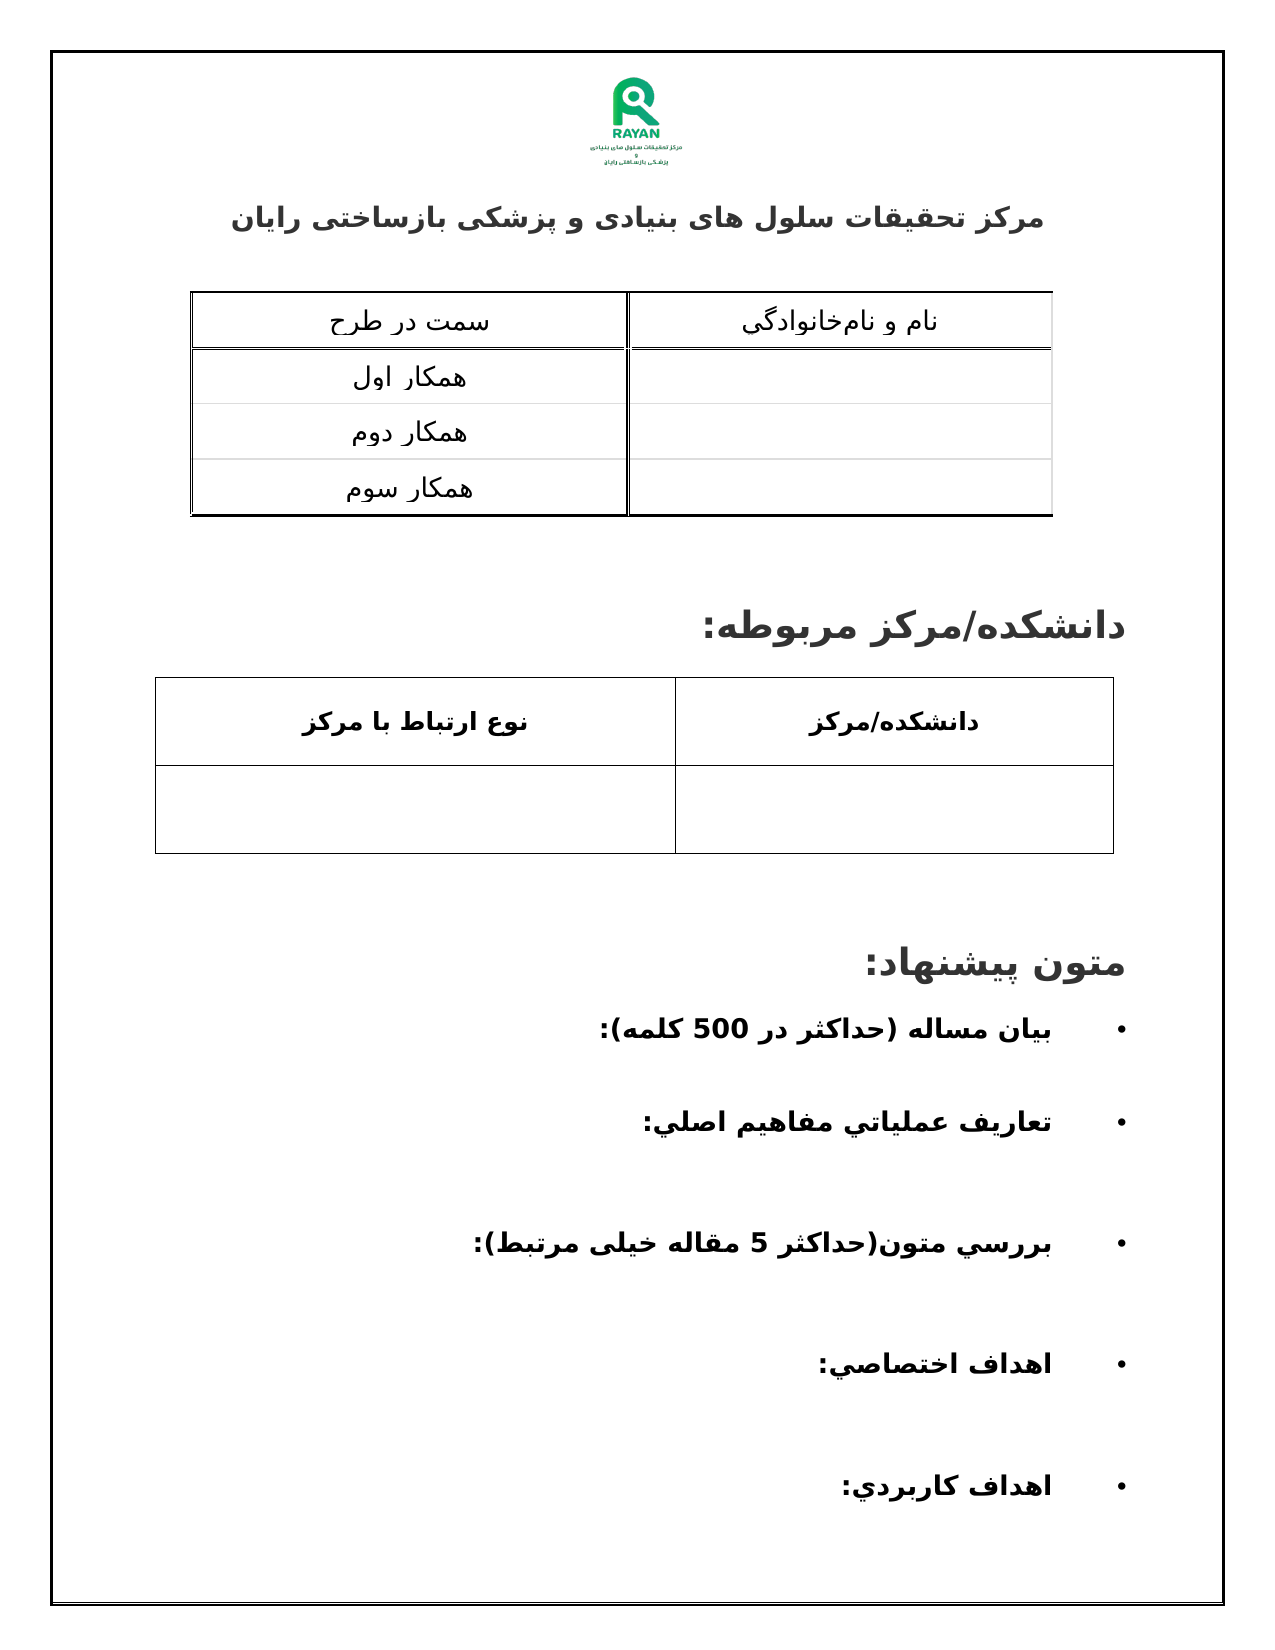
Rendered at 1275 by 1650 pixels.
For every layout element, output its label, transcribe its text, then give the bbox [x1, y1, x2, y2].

table_header سمت در طرح [193, 293, 626, 347]
text • تعاريف عملياتي مفاهيم اصلي: [148, 1106, 1126, 1138]
table_header دانشکده/مرکز [676, 678, 1113, 765]
table_cell همکار دوم [193, 404, 626, 458]
text • اهداف اختصاصي: [148, 1348, 1126, 1380]
table_cell [676, 766, 1113, 853]
text • بيان مساله (حداکثر در 500 کلمه): [148, 1014, 1126, 1077]
table_cell [630, 460, 1051, 514]
table_cell همکار سوم [191, 460, 626, 514]
table_header نام و نام‌خانوادگي [630, 293, 1051, 347]
table_header نوع ارتباط با مرکز [156, 678, 675, 765]
text • بررسي متون(حداکثر 5 مقاله خیلی مرتبط): [148, 1227, 1126, 1259]
table_cell [630, 404, 1051, 458]
picture [587, 73, 688, 172]
table_cell همکار اول [193, 347, 627, 402]
table_cell [630, 347, 1051, 402]
table_cell [156, 766, 675, 853]
text • اهداف کاربردي: [148, 1470, 1126, 1502]
text دانشکده/مرکز مربوطه: [148, 604, 1126, 648]
text متون پيشنهاد: [148, 941, 1126, 984]
